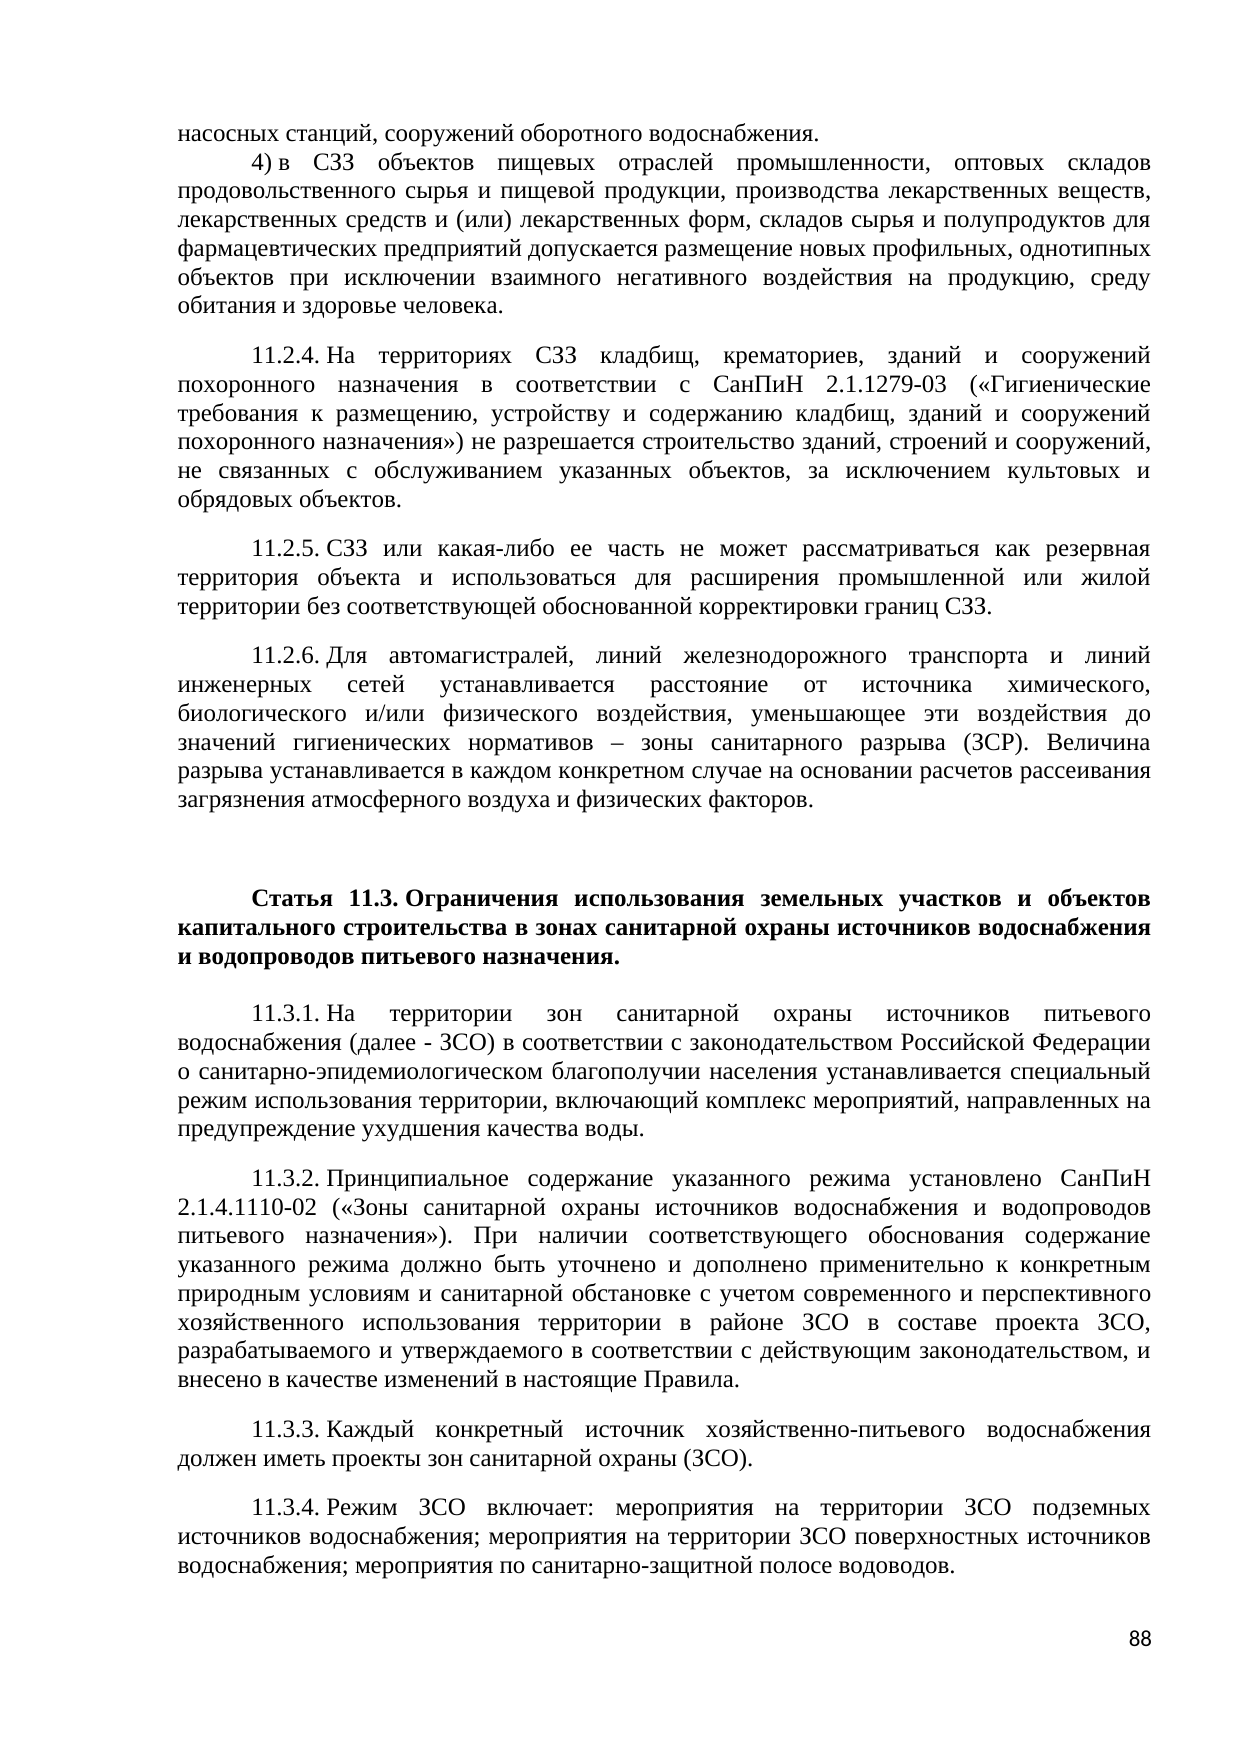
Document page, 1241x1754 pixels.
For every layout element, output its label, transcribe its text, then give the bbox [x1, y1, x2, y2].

text 11.3.1. На территории зон санитарной охраны источников питьевого водоснабжения (далее - ЗСО) в соответствии с законодательством Российской Федерации о санитарно-эпидемиологическом благополучии населения устанавливается специальный режим использования территории, включающий комплекс мероприятий, направленных на предупреждение ухудшения качества воды. [177, 998, 1152, 1142]
list Статья 11.3. Ограничения использования земельных участков и объектов капитального строительства в зонах санитарной охраны источников водоснабжения и водопроводов питьевого назначения. [177, 883, 1152, 970]
text 11.3.3. Каждый конкретный источник хозяйственно-питьевого водоснабжения должен иметь проекты зон санитарной охраны (ЗСО). [177, 1414, 1152, 1471]
text 11.2.4. На территориях СЗЗ кладбищ, крематориев, зданий и сооружений похоронного назначения в соответствии с СанПиН 2.1.1279-03 («Гигиенические требования к размещению, устройству и содержанию кладбищ, зданий и сооружений похоронного назначения») не разрешается строительство зданий, строений и сооружений, не связанных с обслуживанием указанных объектов, за исключением культовых и обрядовых объектов. [177, 340, 1152, 513]
text 11.2.5. СЗЗ или какая-либо ее часть не может рассматриваться как резервная территория объекта и использоваться для расширения промышленной или жилой территории без соответствующей обоснованной корректировки границ СЗЗ. [177, 533, 1152, 620]
text 4) в СЗЗ объектов пищевых отраслей промышленности, оптовых складов продовольственного сырья и пищевой продукции, производства лекарственных веществ, лекарственных средств и (или) лекарственных форм, складов сырья и полупродуктов для фармацевтических предприятий допускается размещение новых профильных, однотипных объектов при исключении взаимного негативного воздействия на продукцию, среду обитания и здоровье человека. [177, 147, 1152, 319]
text 11.2.6. Для автомагистралей, линий железнодорожного транспорта и линий инженерных сетей устанавливается расстояние от источника химического, биологического и/или физического воздействия, уменьшающее эти воздействия до значений гигиенических нормативов – зоны санитарного разрыва (ЗСР). Величина разрыва устанавливается в каждом конкретном случае на основании расчетов рассеивания загрязнения атмосферного воздуха и физических факторов. [177, 641, 1152, 813]
text 11.3.4. Режим ЗСО включает: мероприятия на территории ЗСО подземных источников водоснабжения; мероприятия на территории ЗСО поверхностных источников водоснабжения; мероприятия по санитарно-защитной полосе водоводов. [177, 1492, 1152, 1578]
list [177, 118, 1152, 147]
text 11.3.2. Принципиальное содержание указанного режима установлено СанПиН 2.1.4.1110-02 («Зоны санитарной охраны источников водоснабжения и водопроводов питьевого назначения»). При наличии соответствующего обоснования содержание указанного режима должно быть уточнено и дополнено применительно к конкретным природным условиям и санитарной обстановке с учетом современного и перспективного хозяйственного использования территории в районе ЗСО в составе проекта ЗСО, разрабатываемого и утверждаемого в соответствии с действующим законодательством, и внесено в качестве изменений в настоящие Правила. [177, 1163, 1152, 1393]
